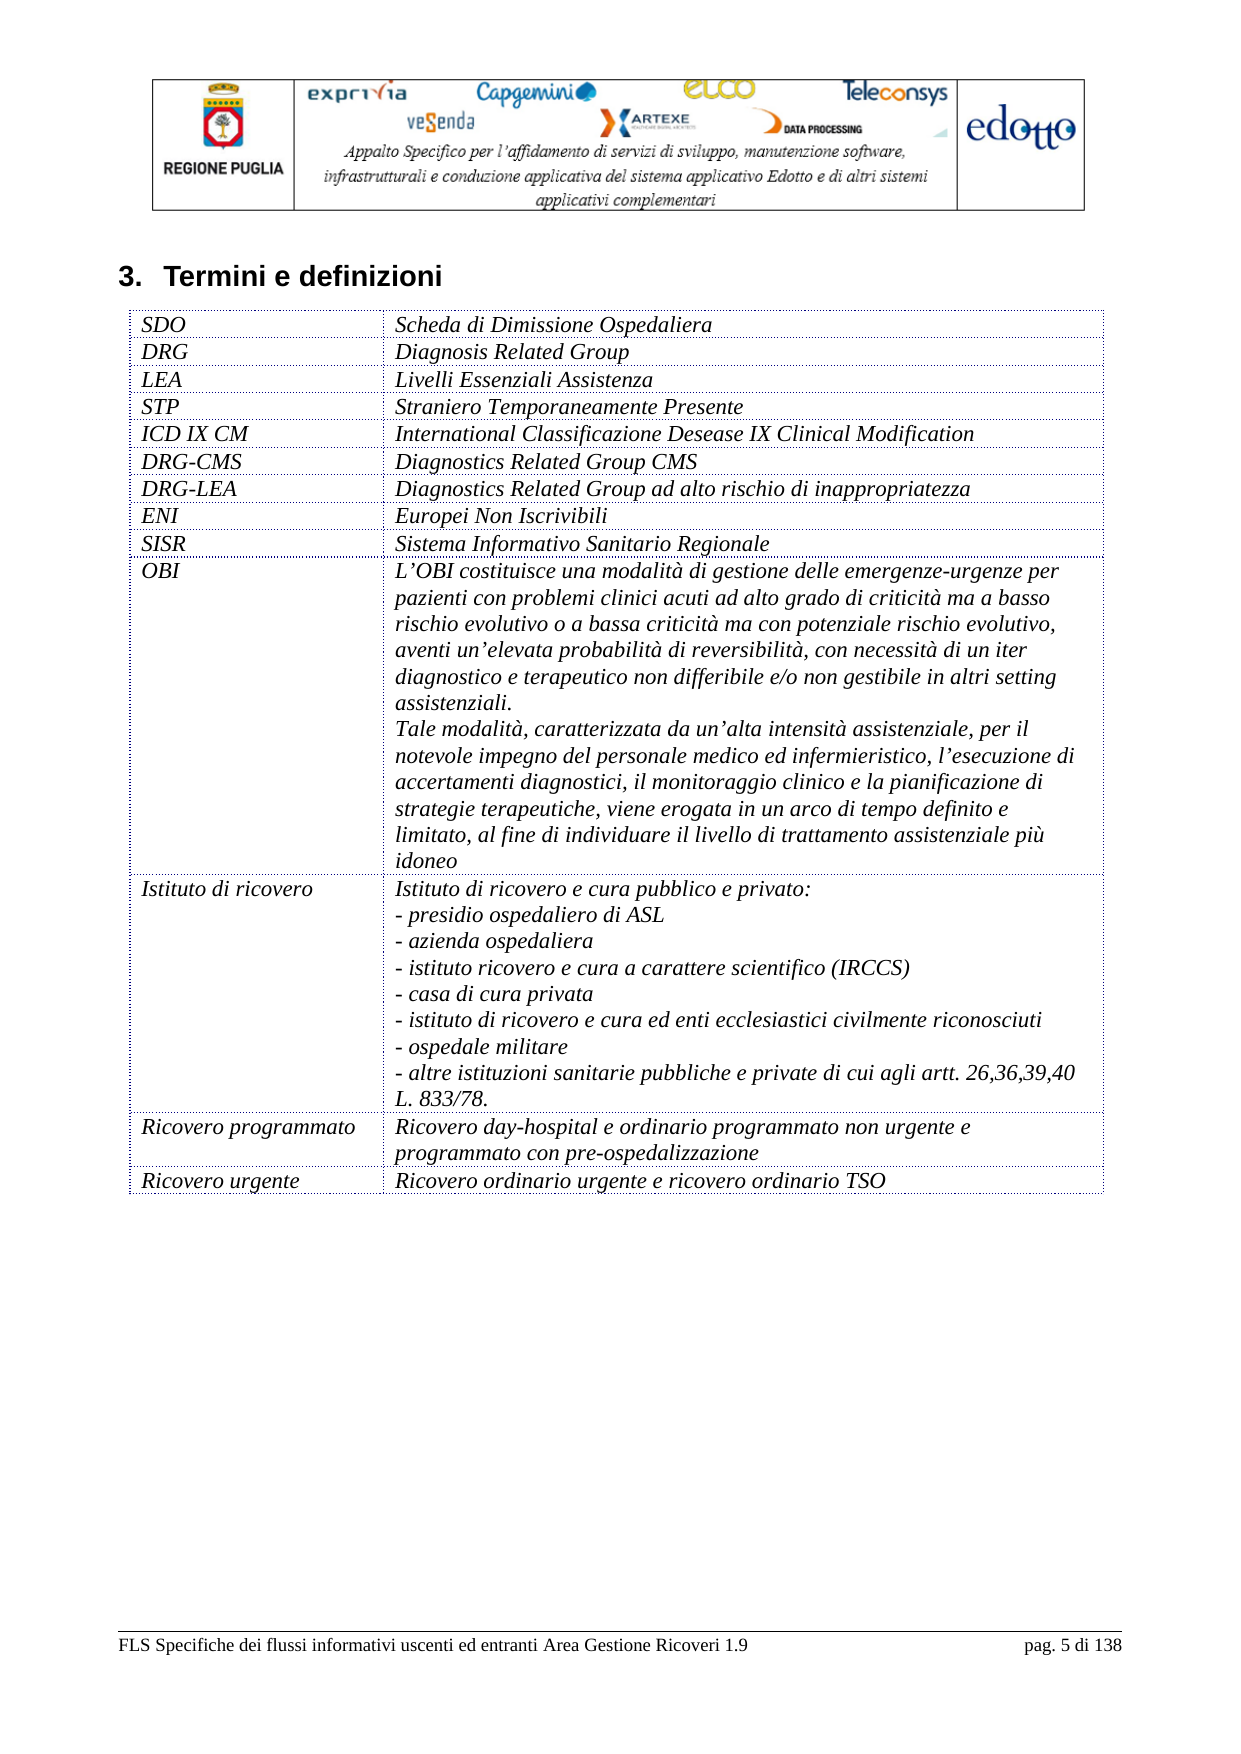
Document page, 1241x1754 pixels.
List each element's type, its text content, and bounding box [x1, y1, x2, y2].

table_cell Ricovero ordinario urgente e ricovero ordinario TSO [384, 1166, 1104, 1193]
table_cell OBI [130, 556, 384, 874]
picture [147, 73, 1093, 218]
table_cell Sistema Informativo Sanitario Regionale [384, 529, 1104, 556]
table_cell Diagnosis Related Group [384, 337, 1104, 364]
table_cell L’OBI costituisce una modalità di gestione delle emergenze-urgenze per pazienti con problemi clinici acuti ad alto grado di criticità ma a basso rischio evolutivo o a bassa criticità ma con potenziale rischio evolutivo, aventi un’elevata probabilità di reversibilità, con necessità di un iter diagnostico e terapeutico non differibile e/o non gestibile in altri setting assistenziali. Tale modalità, caratterizzata da un’alta intensità assistenziale, per il notevole impegno del personale medico ed infermieristico, l’esecuzione di accertamenti diagnostici, il monitoraggio clinico e la pianificazione di strategie terapeutiche, viene erogata in un arco di tempo definito e limitato, al fine di individuare il livello di trattamento assistenziale più idoneo [384, 556, 1104, 874]
table_cell International Classificazione Desease IX Clinical Modification [384, 419, 1104, 447]
table_cell ENI [130, 502, 384, 529]
table_cell Ricovero programmato [130, 1112, 384, 1166]
table_cell DRG [130, 337, 384, 364]
table_cell DRG-CMS [130, 447, 384, 474]
table_cell LEA [130, 365, 384, 392]
table_cell Ricovero day-hospital e ordinario programmato non urgente e programmato con pre-ospedalizzazione [384, 1112, 1104, 1166]
table_cell Diagnostics Related Group ad alto rischio di inappropriatezza [384, 474, 1104, 502]
table_cell Diagnostics Related Group CMS [384, 447, 1104, 474]
table_cell SISR [130, 529, 384, 556]
subtitle Termini e definizioni [118, 259, 1122, 292]
table_header Scheda di Dimissione Ospedaliera [384, 310, 1104, 337]
table_cell Istituto di ricovero [130, 874, 384, 1112]
table_cell Istituto di ricovero e cura pubblico e privato: - presidio ospedaliero di ASL - azienda ospedaliera - istituto ricovero e cura a carattere scientifico (IRCCS) - casa di cura privata - istituto di ricovero e cura ed enti ecclesiastici civilmente riconosciuti - ospedale militare - altre istituzioni sanitarie pubbliche e private di cui agli artt. 26,36,39,40 L. 833/78. [384, 874, 1104, 1112]
table_cell Ricovero urgente [130, 1166, 384, 1193]
table_cell Europei Non Iscrivibili [384, 502, 1104, 529]
table_cell STP [130, 392, 384, 419]
table_cell Straniero Temporaneamente Presente [384, 392, 1104, 419]
table_cell ICD IX CM [130, 419, 384, 447]
table_cell Livelli Essenziali Assistenza [384, 365, 1104, 392]
table_cell DRG-LEA [130, 474, 384, 502]
table_header SDO [130, 310, 384, 337]
